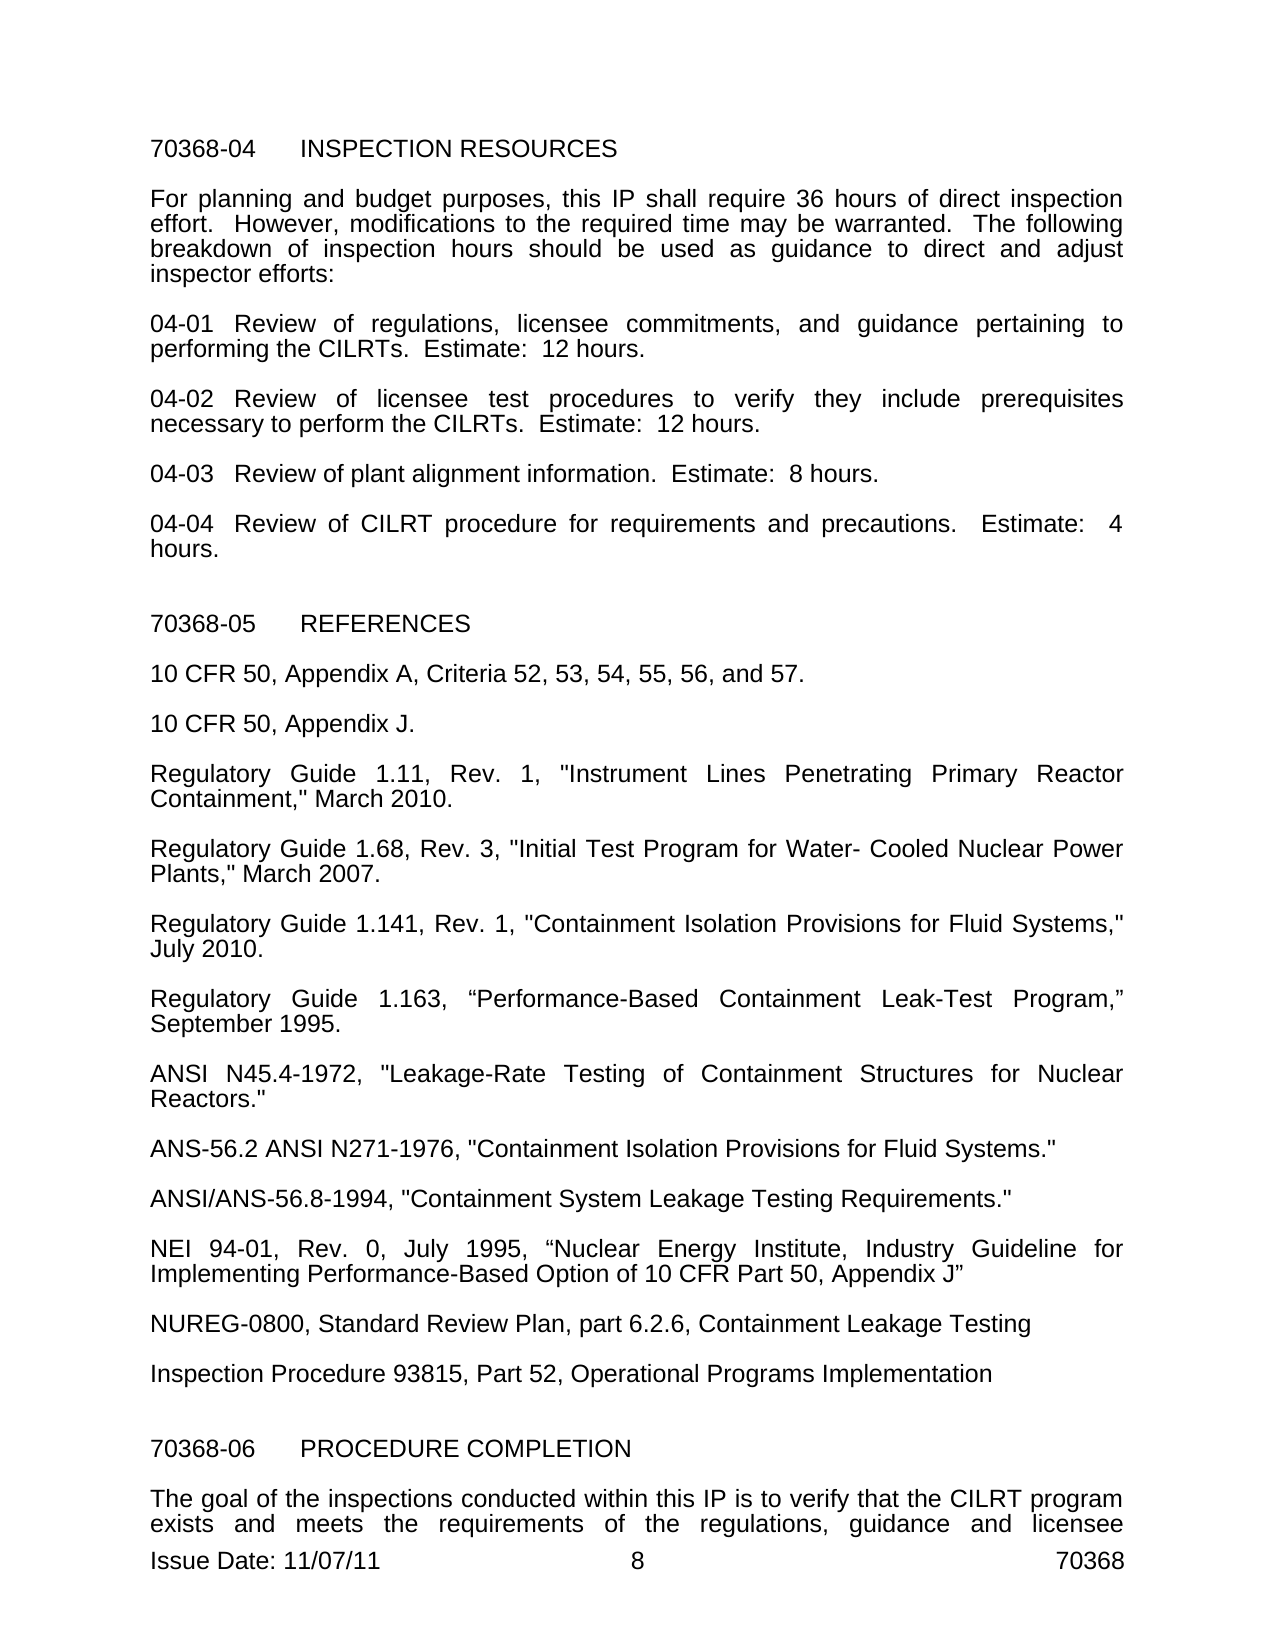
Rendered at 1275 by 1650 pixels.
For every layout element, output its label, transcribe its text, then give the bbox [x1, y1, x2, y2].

text Inspection Procedure 93815, Part 52, Operational Programs Implementation [150, 1362, 1125, 1387]
text 70368-06 PROCEDURE COMPLETION [150, 1437, 1125, 1462]
text NEI 94-01, Rev. 0, July 1995, “Nuclear Energy Institute, Industry Guideline for Implementing Performance-Based Option of 10 CFR Part 50, Appendix J” [150, 1237, 1125, 1287]
text 04-01 Review of regulations, licensee commitments, and guidance pertaining to performing the CILRTs. Estimate: 12 hours. [150, 312, 1125, 362]
text ANSI N45.4-1972, "Leakage-Rate Testing of Containment Structures for Nuclear Reactors." [150, 1062, 1125, 1112]
text ANSI/ANS-56.8-1994, "Containment System Leakage Testing Requirements." [150, 1187, 1125, 1212]
text 10 CFR 50, Appendix A, Criteria 52, 53, 54, 55, 56, and 57. [150, 662, 1125, 687]
text ANS-56.2 ANSI N271-1976, "Containment Isolation Provisions for Fluid Systems." [150, 1137, 1125, 1162]
text Regulatory Guide 1.141, Rev. 1, "Containment Isolation Provisions for Fluid Systems," July 2010. [150, 912, 1125, 962]
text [150, 1487, 1125, 1537]
text 10 CFR 50, Appendix J. [150, 712, 1125, 737]
text 04-02 Review of licensee test procedures to verify they include prerequisites necessary to perform the CILRTs. Estimate: 12 hours. [150, 387, 1125, 437]
text NUREG-0800, Standard Review Plan, part 6.2.6, Containment Leakage Testing [150, 1312, 1125, 1337]
text Regulatory Guide 1.68, Rev. 3, "Initial Test Program for Water- Cooled Nuclear Power Plants," March 2007. [150, 837, 1125, 887]
text Regulatory Guide 1.163, “Performance-Based Containment Leak-Test Program,” September 1995. [150, 987, 1125, 1037]
text 04-04 Review of CILRT procedure for requirements and precautions. Estimate: 4 hours. [150, 512, 1125, 562]
text 04-03 Review of plant alignment information. Estimate: 8 hours. [150, 462, 1125, 487]
text 70368-04 INSPECTION RESOURCES [150, 137, 1125, 162]
text For planning and budget purposes, this IP shall require 36 hours of direct inspection effort. However, modifications to the required time may be warranted. The following breakdown of inspection hours should be used as guidance to direct and adjust inspector efforts: [150, 187, 1125, 287]
text 70368-05 REFERENCES [150, 612, 1125, 637]
text Regulatory Guide 1.11, Rev. 1, "Instrument Lines Penetrating Primary Reactor Containment," March 2010. [150, 762, 1125, 812]
